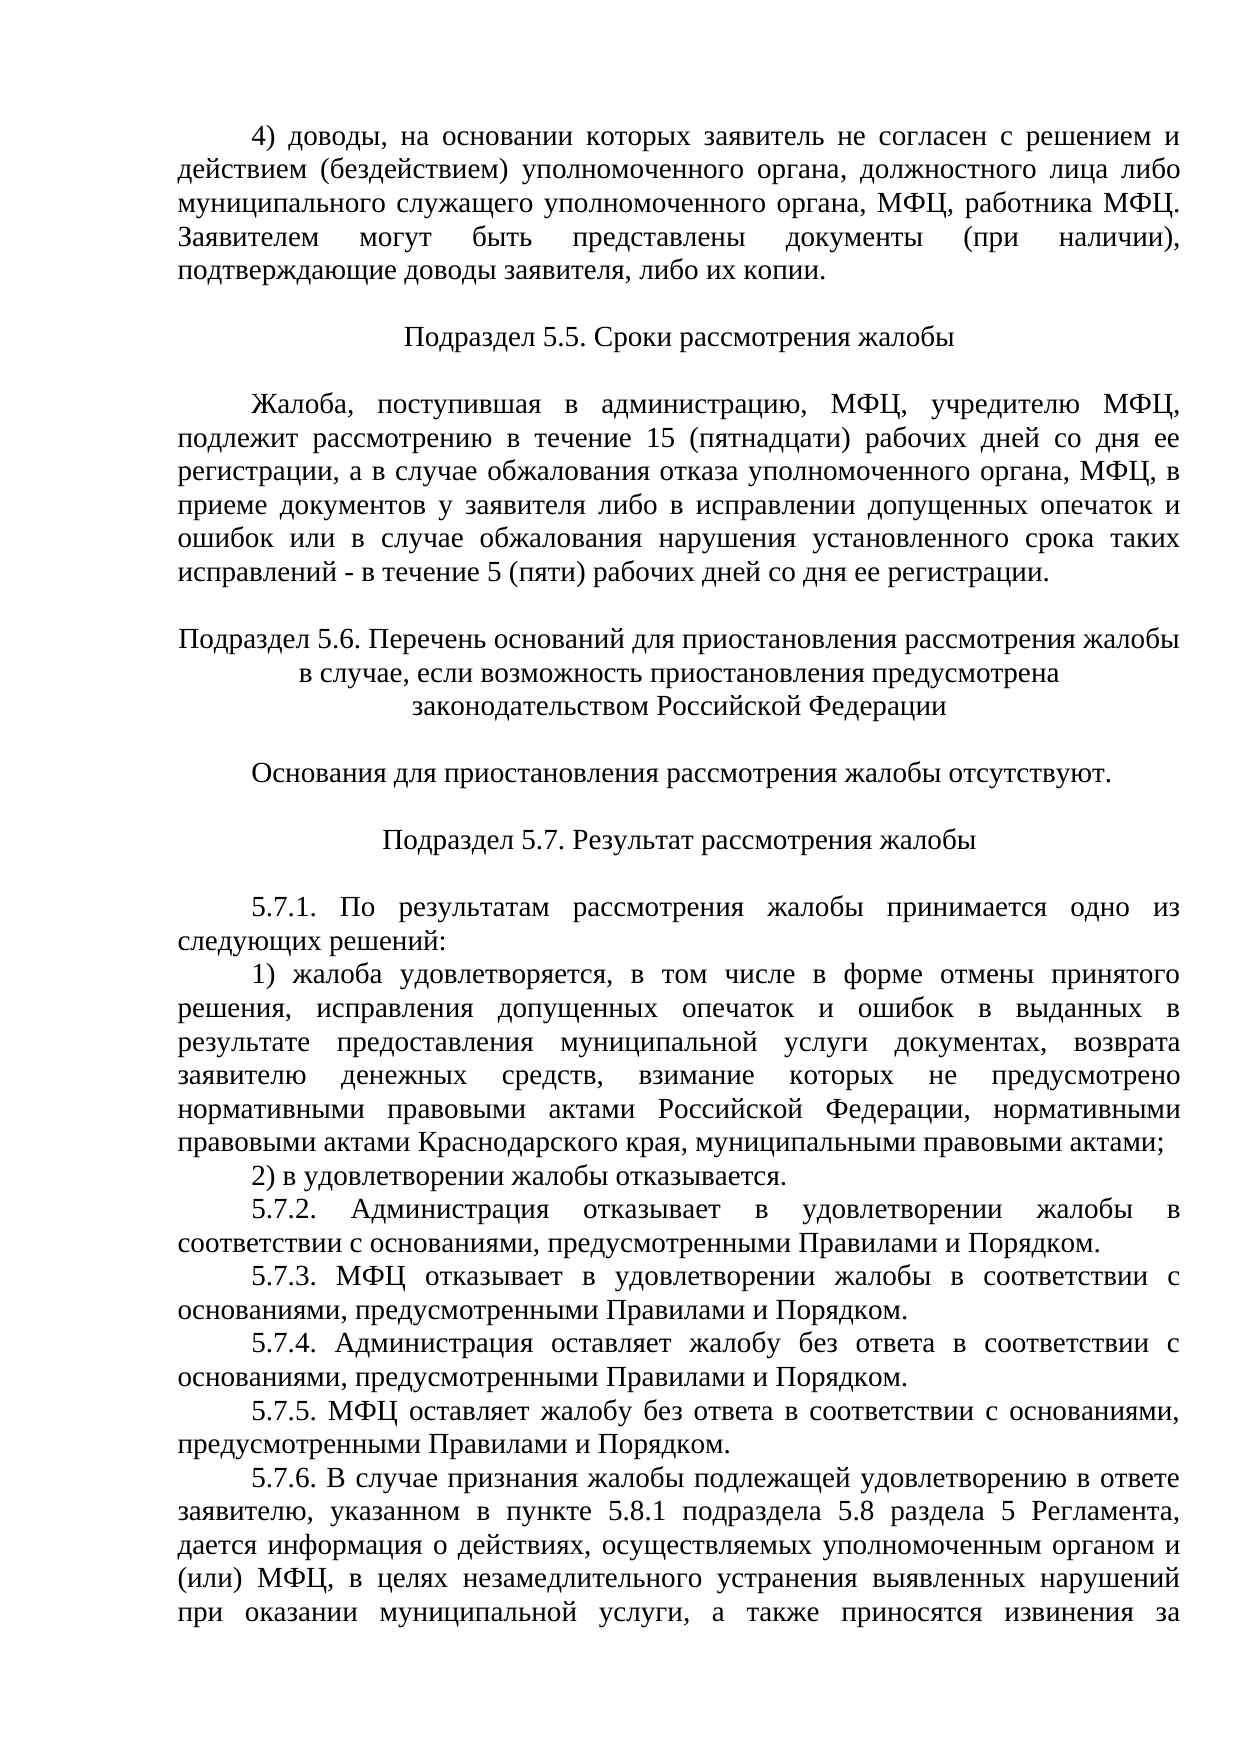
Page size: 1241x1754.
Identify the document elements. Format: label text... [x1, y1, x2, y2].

text 5.7.2. Администрация отказывает в удовлетворении жалобы в соответствии с основаниями, предусмотренными Правилами и Порядком. [177, 1191, 1181, 1258]
text 5.7.1. По результатам рассмотрения жалобы принимается одно из следующих решений: [177, 889, 1181, 957]
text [177, 1460, 1181, 1627]
text 5.7.3. МФЦ отказывает в удовлетворении жалобы в соответствии с основаниями, предусмотренными Правилами и Порядком. [177, 1258, 1181, 1326]
text 4) доводы, на основании которых заявитель не согласен с решением и действием (бездействием) уполномоченного органа, должностного лица либо муниципального служащего уполномоченного органа, МФЦ, работника МФЦ. Заявителем могут быть представлены документы (при наличии), подтверждающие доводы заявителя, либо их копии. [177, 118, 1181, 286]
text Подраздел 5.5. Сроки рассмотрения жалобы [177, 319, 1181, 353]
text 2) в удовлетворении жалобы отказывается. [177, 1158, 1181, 1191]
text Жалоба, поступившая в администрацию, МФЦ, учредителю МФЦ, подлежит рассмотрению в течение 15 (пятнадцати) рабочих дней со дня ее регистрации, а в случае обжалования отказа уполномоченного органа, МФЦ, в приеме документов у заявителя либо в исправлении допущенных опечаток и ошибок или в случае обжалования нарушения установленного срока таких исправлений - в течение 5 (пяти) рабочих дней со дня ее регистрации. [177, 386, 1181, 588]
text Подраздел 5.7. Результат рассмотрения жалобы [177, 822, 1181, 856]
text 5.7.4. Администрация оставляет жалобу без ответа в соответствии с основаниями, предусмотренными Правилами и Порядком. [177, 1326, 1181, 1393]
text 1) жалоба удовлетворяется, в том числе в форме отмены принятого решения, исправления допущенных опечаток и ошибок в выданных в результате предоставления муниципальной услуги документах, возврата заявителю денежных средств, взимание которых не предусмотрено нормативными правовыми актами Российской Федерации, нормативными правовыми актами Краснодарского края, муниципальными правовыми актами; [177, 957, 1181, 1158]
text Подраздел 5.6. Перечень оснований для приостановления рассмотрения жалобы в случае, если возможность приостановления предусмотрена [177, 621, 1181, 688]
text законодательством Российской Федерации [177, 688, 1181, 722]
text Основания для приостановления рассмотрения жалобы отсутствуют. [177, 755, 1181, 789]
text 5.7.5. МФЦ оставляет жалобу без ответа в соответствии с основаниями, предусмотренными Правилами и Порядком. [177, 1393, 1181, 1460]
